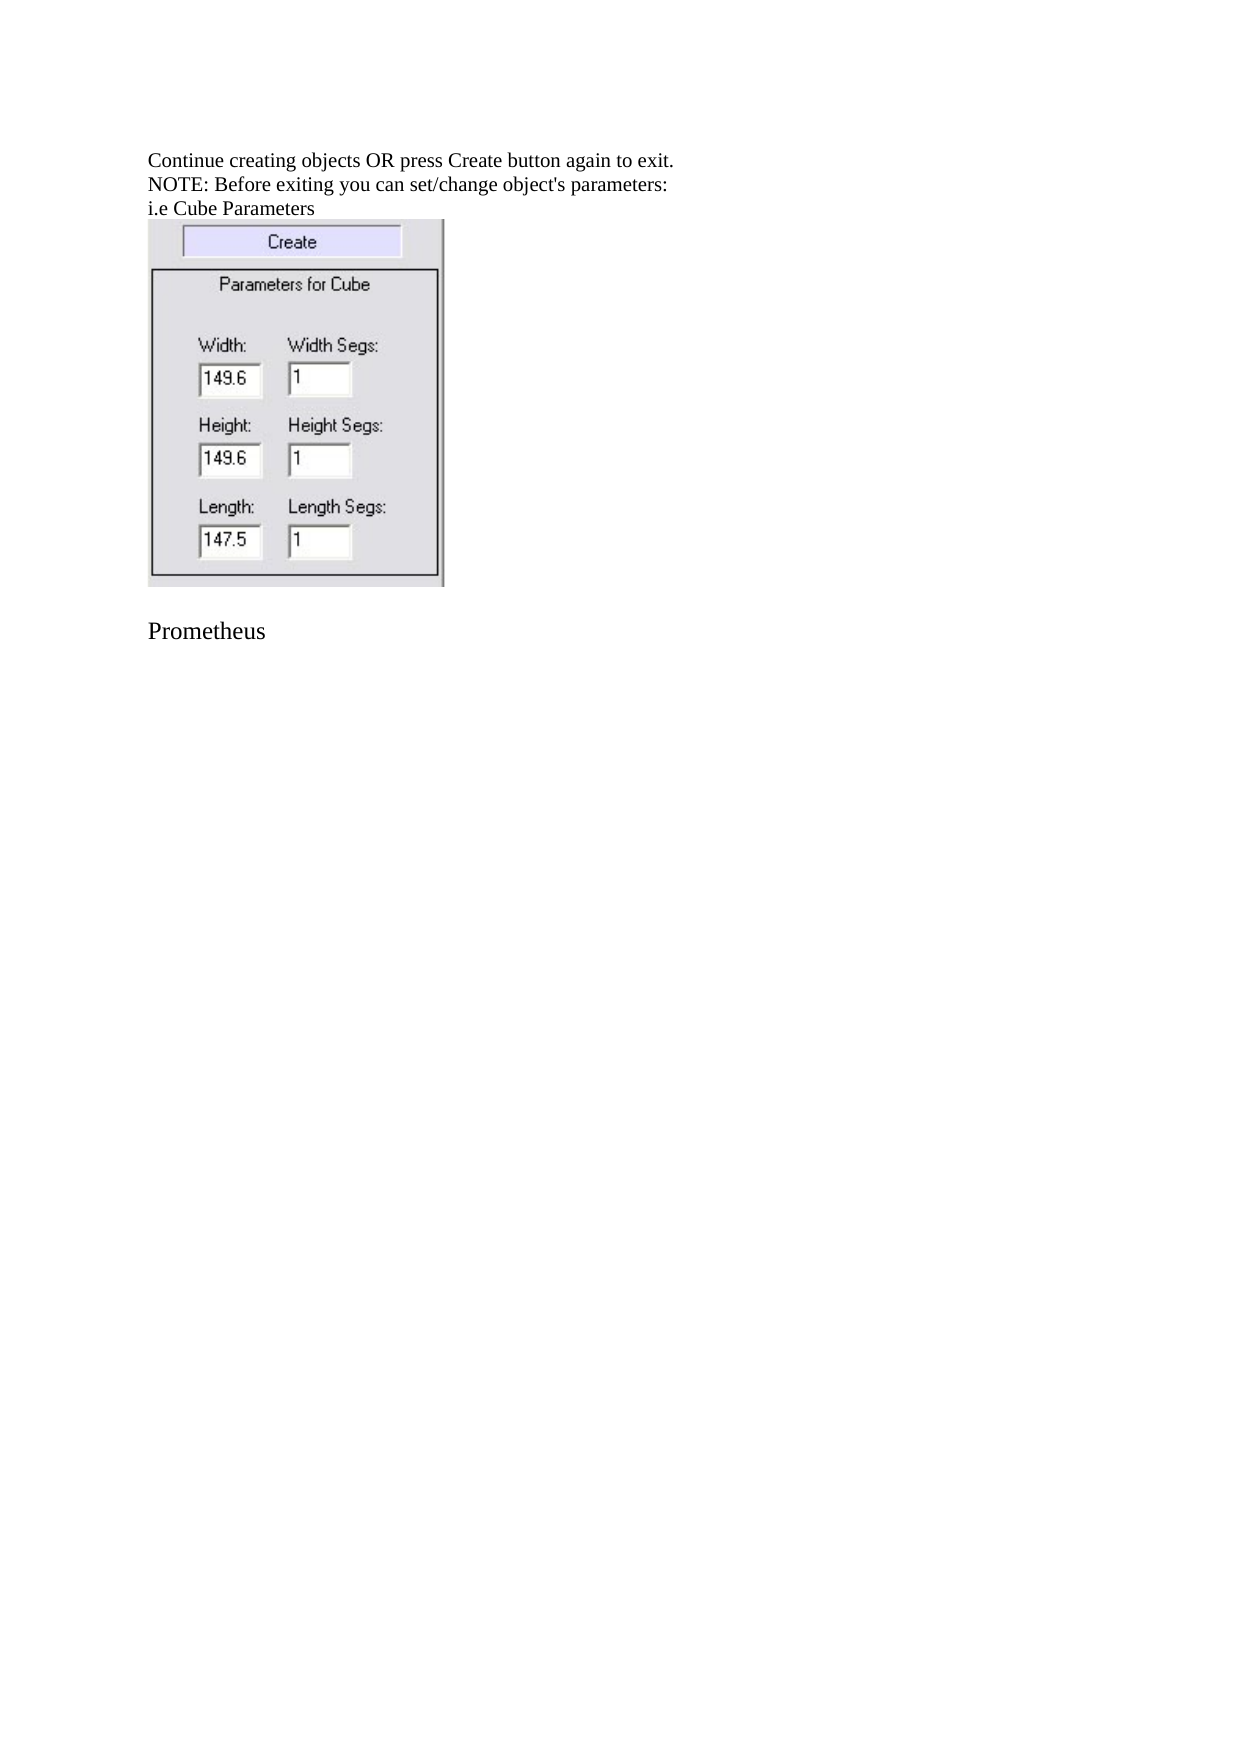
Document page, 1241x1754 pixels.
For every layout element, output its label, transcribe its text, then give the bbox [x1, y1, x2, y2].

text Prometheus [148, 616, 1093, 645]
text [148, 148, 1093, 587]
picture [147, 219, 445, 587]
